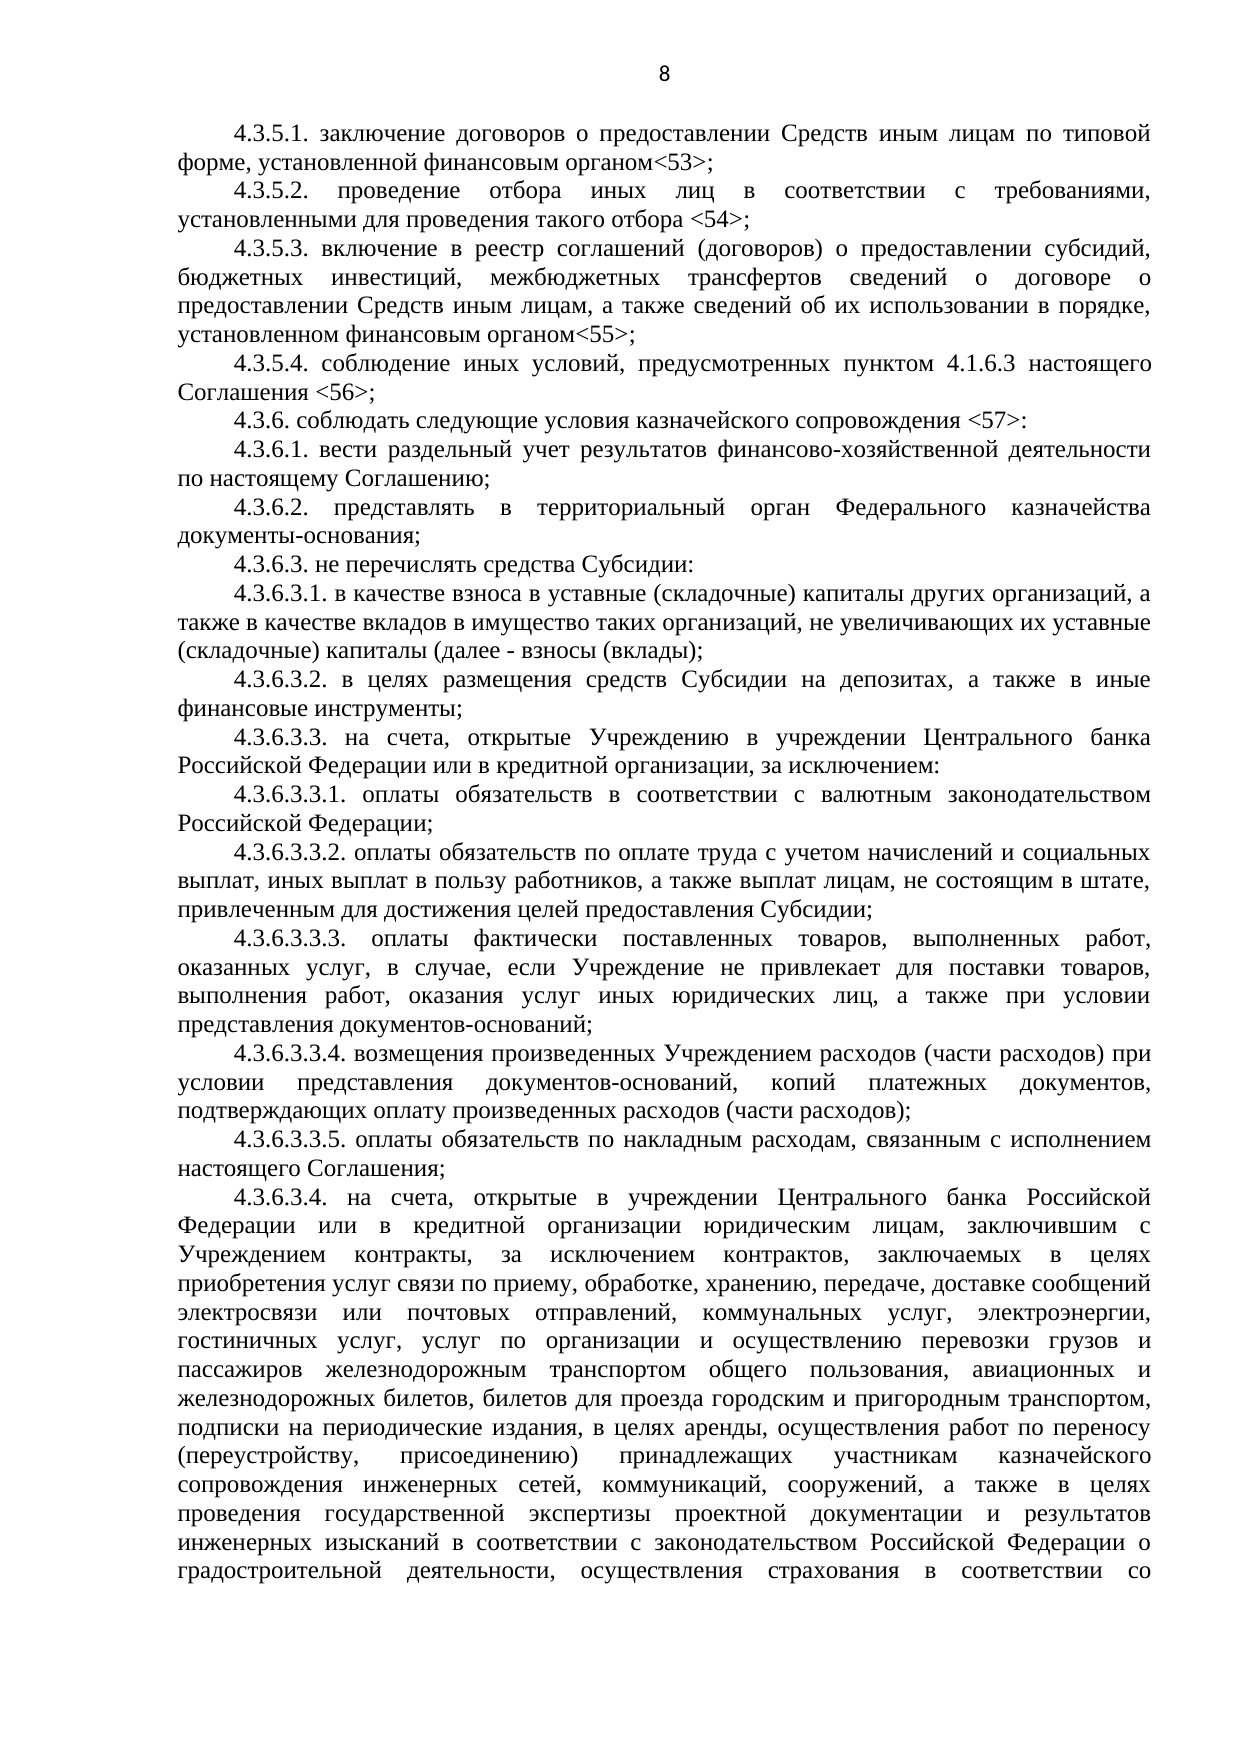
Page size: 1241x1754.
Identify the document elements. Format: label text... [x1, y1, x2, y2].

text 4.3.6.1. вести раздельный учет результатов финансово-хозяйственной деятельности по настоящему Соглашению; [177, 434, 1152, 492]
text 4.3.6.3.3.4. возмещения произведенных Учреждением расходов (части расходов) при условии представления документов-оснований, копий платежных документов, подтверждающих оплату произведенных расходов (части расходов); [177, 1038, 1152, 1124]
text 4.3.5.1. заключение договоров о предоставлении Средств иным лицам по типовой форме, установленной финансовым органом<53>; [177, 118, 1152, 176]
text 4.3.5.3. включение в реестр соглашений (договоров) о предоставлении субсидий, бюджетных инвестиций, межбюджетных трансфертов сведений о договоре о предоставлении Средств иным лицам, а также сведений об их использовании в порядке, установленном финансовым органом<55>; [177, 233, 1152, 348]
text 4.3.6.2. представлять в территориальный орган Федерального казначейства документы-основания; [177, 492, 1152, 549]
text 4.3.5.4. соблюдение иных условий, предусмотренных пунктом 4.1.6.3 настоящего Соглашения <56>; [177, 348, 1152, 406]
text 4.3.6.3.3.2. оплаты обязательств по оплате труда с учетом начислений и социальных выплат, иных выплат в пользу работников, а также выплат лицам, не состоящим в штате, привлеченным для достижения целей предоставления Субсидии; [177, 837, 1152, 923]
text 4.3.6.3.3.3. оплаты фактически поставленных товаров, выполненных работ, оказанных услуг, в случае, если Учреждение не привлекает для поставки товаров, выполнения работ, оказания услуг иных юридических лиц, а также при условии представления документов-оснований; [177, 923, 1152, 1038]
text 4.3.6. соблюдать следующие условия казначейского сопровождения <57>: [177, 406, 1152, 434]
text 4.3.6.3.3.1. оплаты обязательств в соответствии с валютным законодательством Российской Федерации; [177, 779, 1152, 837]
text 4.3.5.2. проведение отбора иных лиц в соответствии с требованиями, установленными для проведения такого отбора <54>; [177, 176, 1152, 233]
text 4.3.6.3. не перечислять средства Субсидии: [177, 549, 1152, 578]
text 4.3.6.3.3. на счета, открытые Учреждению в учреждении Центрального банка Российской Федерации или в кредитной организации, за исключением: [177, 722, 1152, 779]
text 4.3.6.3.2. в целях размещения средств Субсидии на депозитах, а также в иные финансовые инструменты; [177, 664, 1152, 722]
text 4.3.6.3.1. в качестве взноса в уставные (складочные) капиталы других организаций, а также в качестве вкладов в имущество таких организаций, не увеличивающих их уставные (складочные) капиталы (далее - взносы (вклады); [177, 578, 1152, 664]
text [177, 1182, 1152, 1584]
text 4.3.6.3.3.5. оплаты обязательств по накладным расходам, связанным с исполнением настоящего Соглашения; [177, 1124, 1152, 1182]
